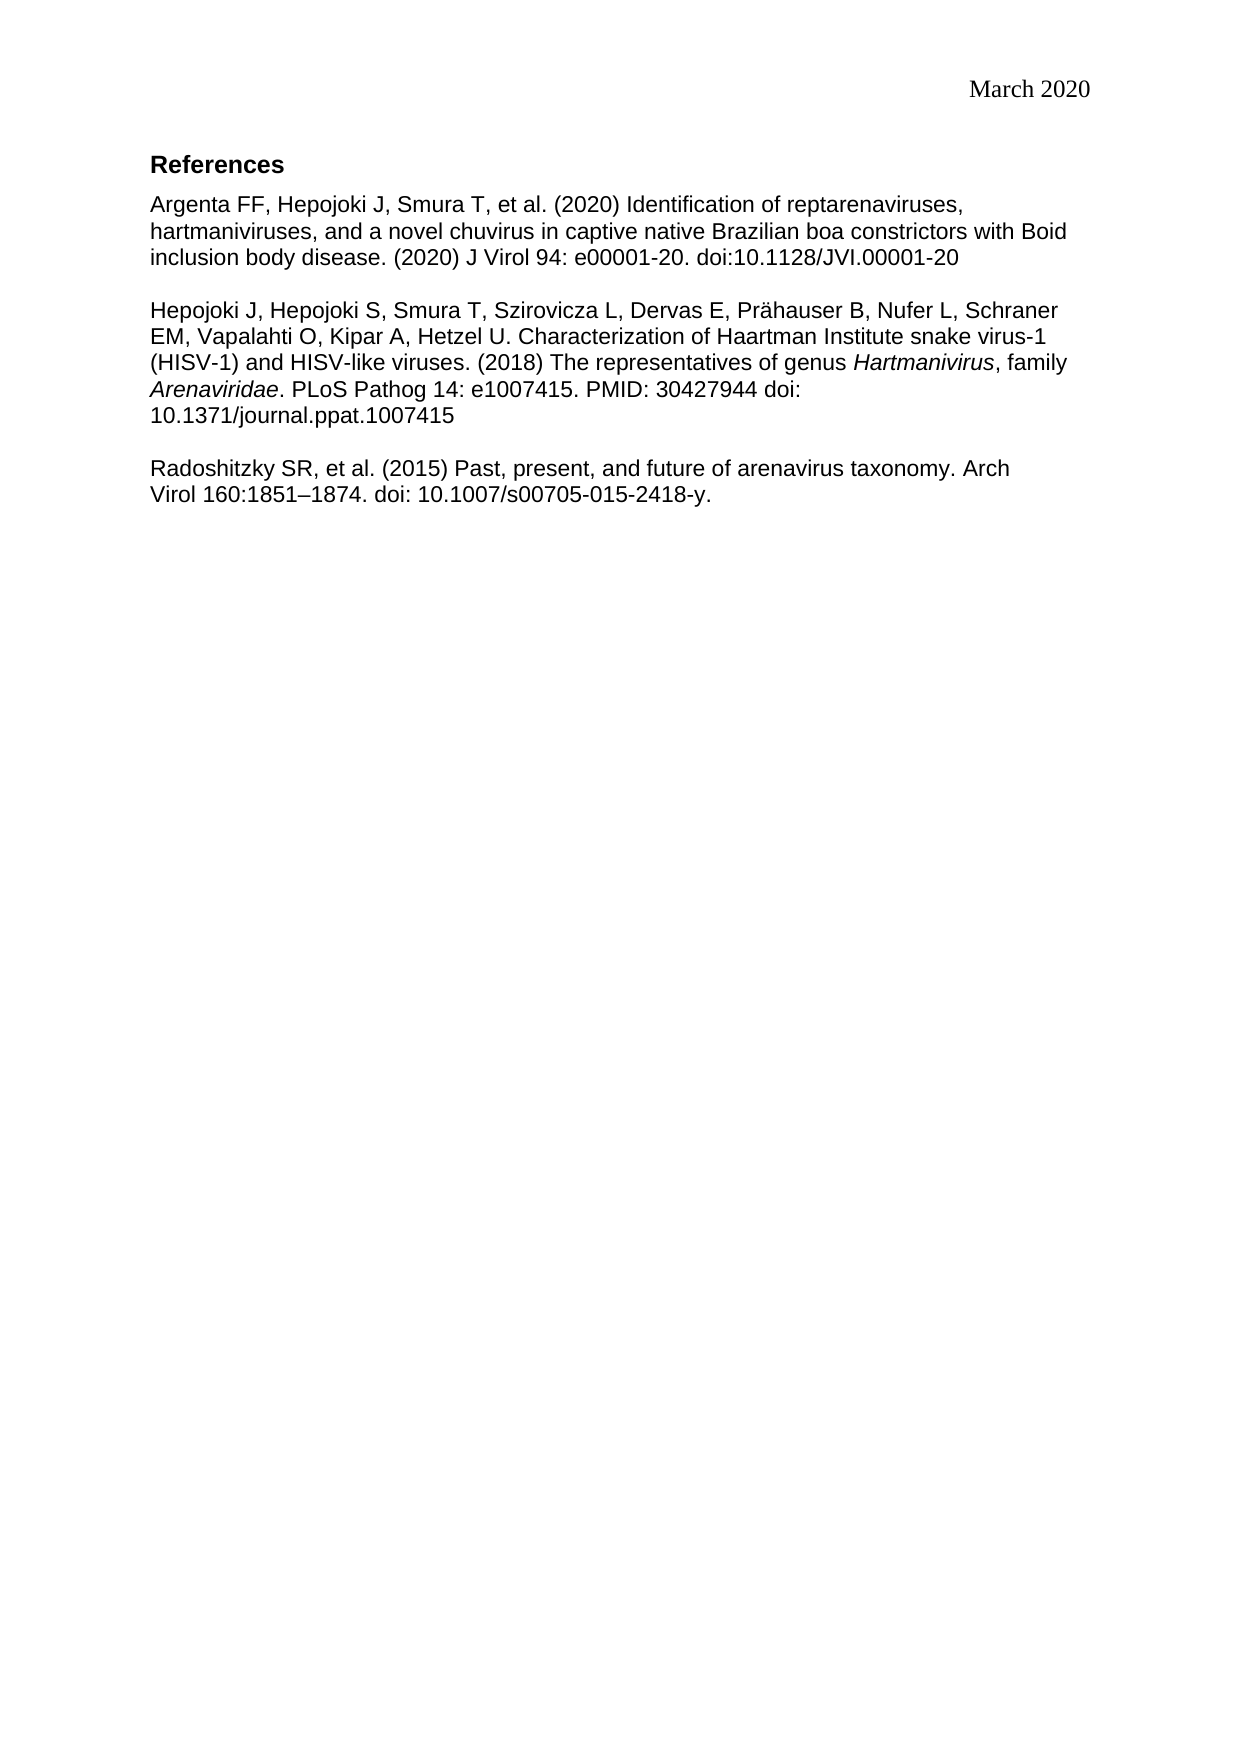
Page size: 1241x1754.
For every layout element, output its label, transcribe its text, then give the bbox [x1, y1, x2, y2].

text References [150, 150, 1090, 179]
text Radoshitzky SR, et al. (2015) Past, present, and future of arenavirus taxonomy. Arch Virol 160:1851–1874. doi: 10.1007/s00705-015-2418-y. [712, 455, 1090, 507]
text Argenta FF, Hepojoki J, Smura T, et al. (2020) Identification of reptarenaviruses, hartmaniviruses, and a novel chuvirus in captive native Brazilian boa constrictors with Boid inclusion body disease. (2020) J Virol 94: e00001-20. doi:10.1128/JVI.00001-20 [150, 191, 1090, 270]
text Hepojoki J, Hepojoki S, Smura T, Szirovicza L, Dervas E, Prähauser B, Nufer L, Schraner EM, Vapalahti O, Kipar A, Hetzel U. Characterization of Haartman Institute snake virus-1 (HISV-1) and HISV-like viruses. (2018) The representatives of genus Hartmanivirus, family Arenaviridae. PLoS Pathog 14: e1007415. PMID: 30427944 doi: 10.1371/journal.ppat.1007415 [150, 297, 1090, 428]
